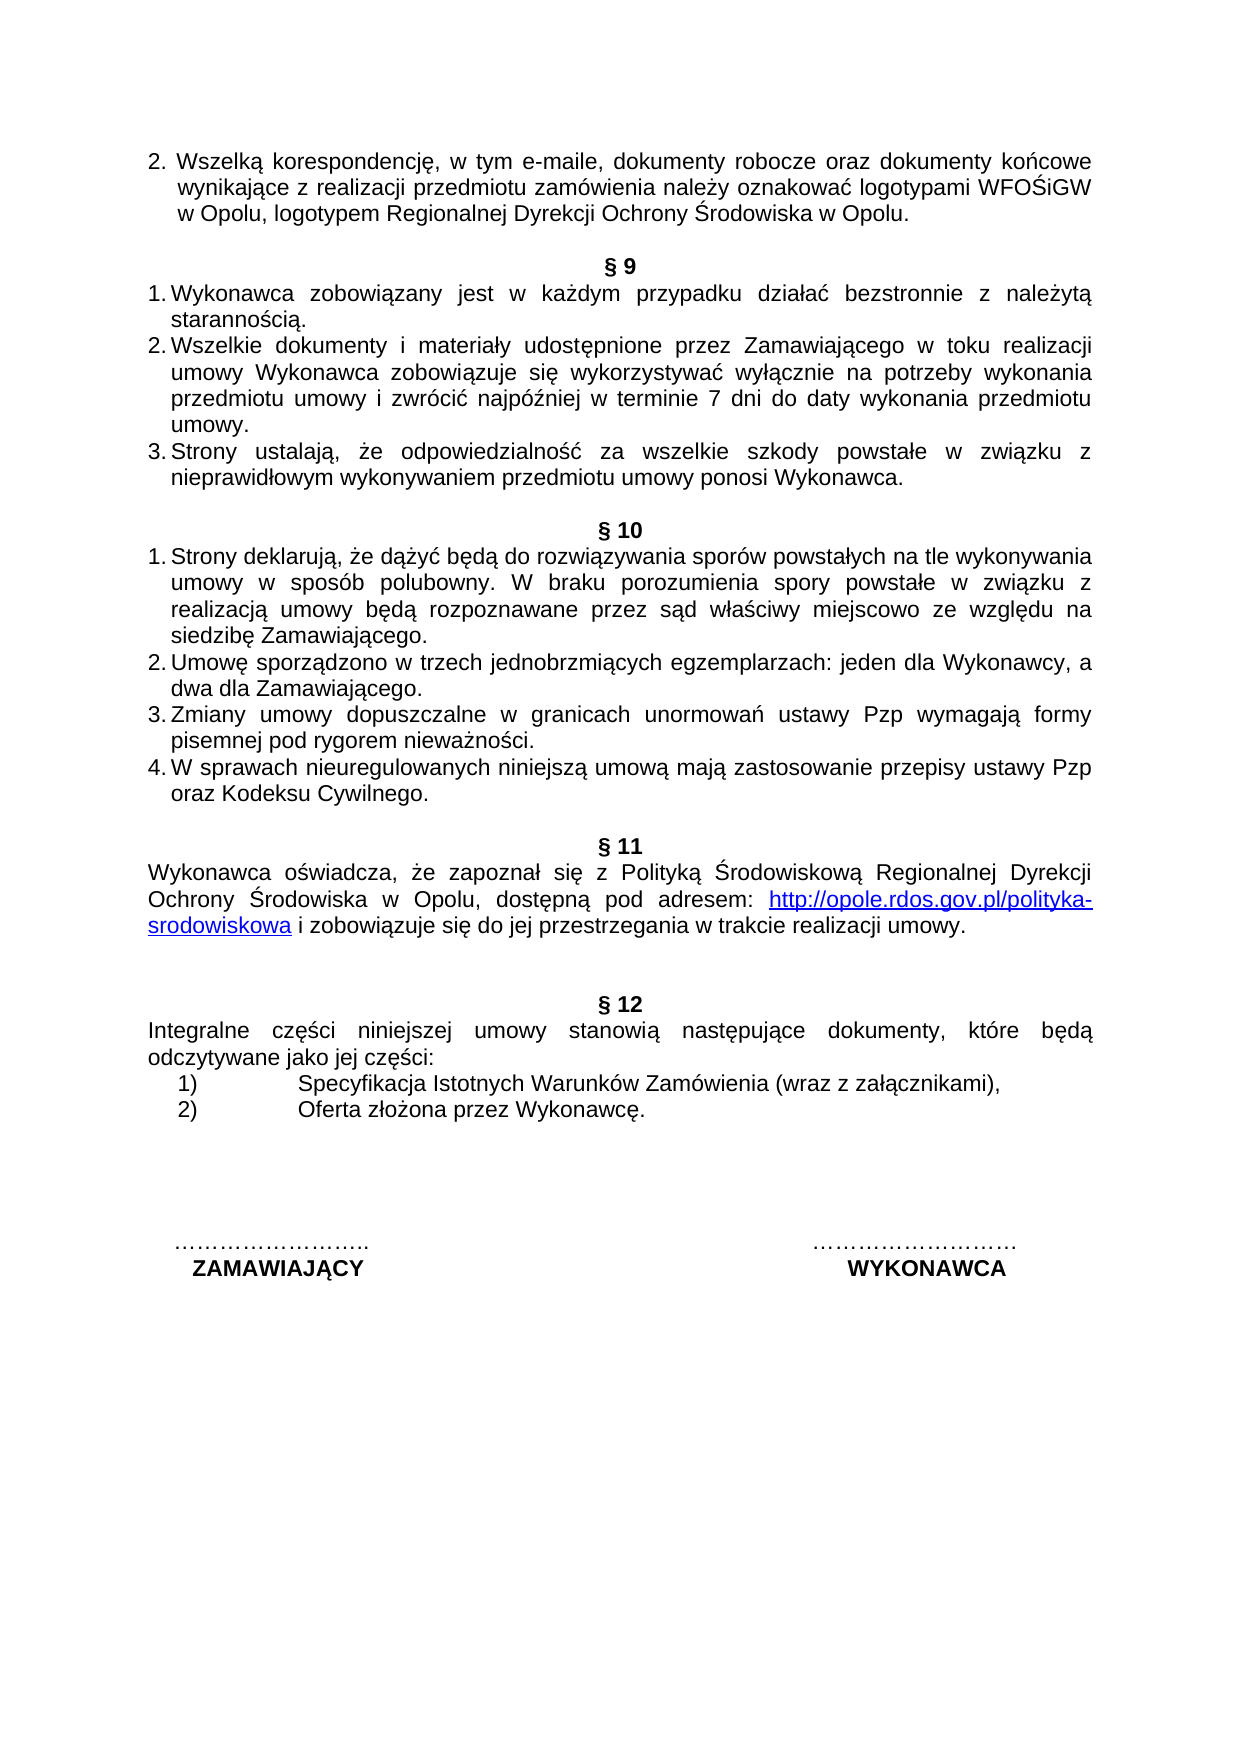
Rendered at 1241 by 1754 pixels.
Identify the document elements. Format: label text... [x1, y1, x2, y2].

list Strony deklarują, że dążyć będą do rozwiązywania sporów powstałych na tle wykonywania umowy w sposób polubowny. W braku porozumienia spory powstałe w związku z realizacją umowy będą rozpoznawane przez sąd właściwy miejscowo ze względu na siedzibę Zamawiającego. [148, 543, 1092, 648]
text Integralne części niniejszej umowy stanowią następujące dokumenty, które będą odczytywane jako jej części: [148, 1017, 1092, 1070]
text § 11 [148, 833, 1092, 859]
text ZAMAWIAJĄCY WYKONAWCA [148, 1254, 1092, 1281]
list Wykonawca zobowiązany jest w każdym przypadku działać bezstronnie z należytą starannością. [148, 279, 1092, 332]
list W sprawach nieuregulowanych niniejszą umową mają zastosowanie przepisy ustawy Pzp oraz Kodeksu Cywilnego. [148, 754, 1092, 807]
list Strony ustalają, że odpowiedzialność za wszelkie szkody powstałe w związku z nieprawidłowym wykonywaniem przedmiotu umowy ponosi Wykonawca. [148, 438, 1092, 490]
list Umowę sporządzono w trzech jednobrzmiących egzemplarzach: jeden dla Wykonawcy, a dwa dla Zamawiającego. [148, 648, 1092, 701]
text § 10 [148, 517, 1092, 543]
text § 9 [148, 253, 1092, 279]
list Specyfikacja Istotnych Warunków Zamówienia (wraz z załącznikami), [177, 1070, 1092, 1096]
text Wykonawca oświadcza, że zapoznał się z Polityką Środowiskową Regionalnej Dyrekcji Ochrony Środowiska w Opolu, dostępną pod adresem: http://opole.rdos.gov.pl/polityka-srodowiskowa i zobowiązuje się do jej przestrzegania w trakcie realizacji umowy. [148, 859, 1092, 938]
list Zmiany umowy dopuszczalne w granicach unormowań ustawy Pzp wymagają formy pisemnej pod rygorem nieważności. [148, 701, 1092, 754]
text § 12 [148, 991, 1092, 1017]
text …………………….. ……………………… [148, 1228, 1092, 1254]
list Wszelkie dokumenty i materiały udostępnione przez Zamawiającego w toku realizacji umowy Wykonawca zobowiązuje się wykorzystywać wyłącznie na potrzeby wykonania przedmiotu umowy i zwrócić najpóźniej w terminie 7 dni do daty wykonania przedmiotu umowy. [148, 332, 1092, 438]
text 2. Wszelką korespondencję, w tym e-maile, dokumenty robocze oraz dokumenty końcowe wynikające z realizacji przedmiotu zamówienia należy oznakować logotypami WFOŚiGW w Opolu, logotypem Regionalnej Dyrekcji Ochrony Środowiska w Opolu. [148, 148, 1092, 227]
list Oferta złożona przez Wykonawcę. [177, 1096, 1092, 1123]
